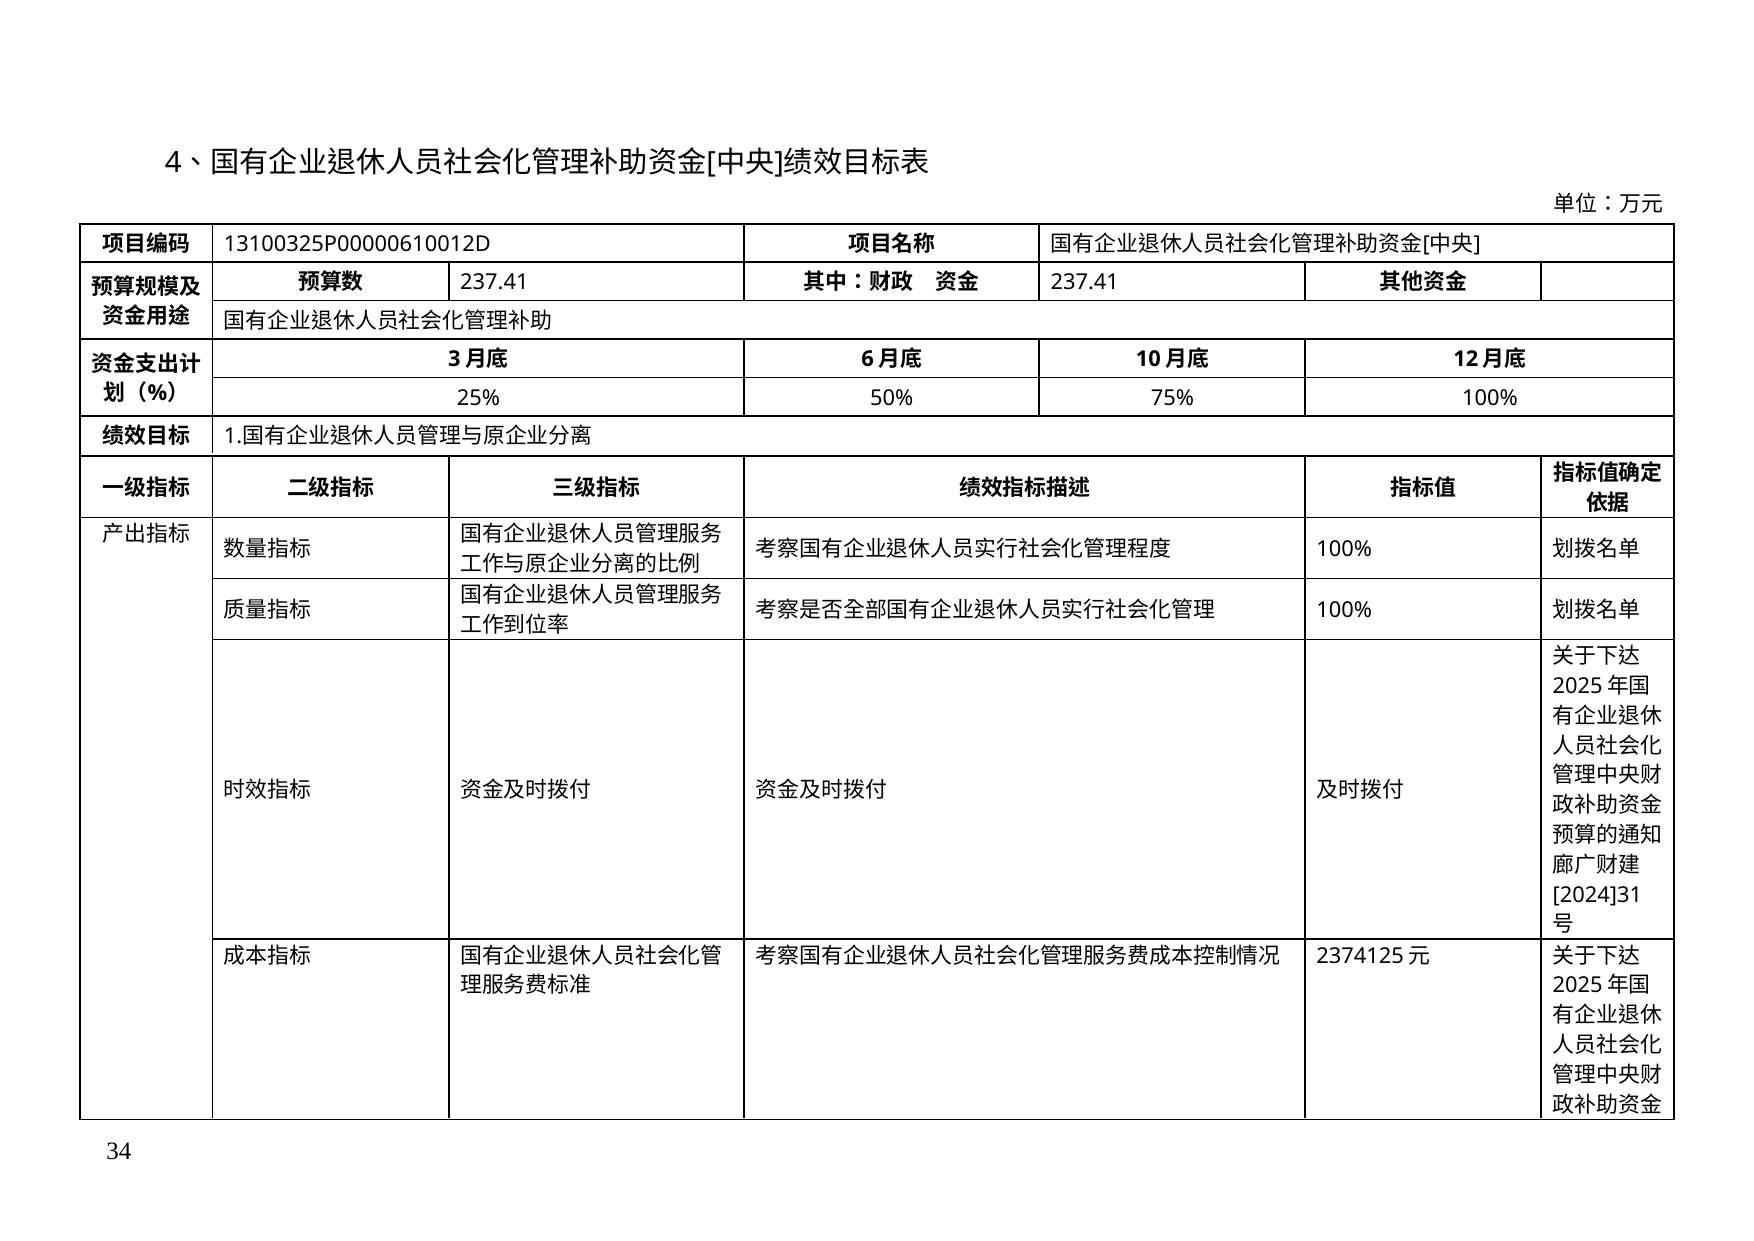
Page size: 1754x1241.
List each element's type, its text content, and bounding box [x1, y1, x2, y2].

table_cell 2374125元 [1306, 940, 1540, 1118]
table_cell 12月底 [1306, 340, 1673, 377]
table_cell 质量指标 [213, 579, 448, 639]
table_header 指标值 [1306, 457, 1540, 516]
table_cell 10月底 [1040, 340, 1304, 377]
table_cell 国有企业退休人员社会化管理补助 [213, 301, 1673, 338]
table_cell 1.国有企业退休人员管理与原企业分离 [213, 417, 1673, 453]
table_cell 国有企业退休人员社会化管理服务费标准 [450, 940, 743, 1118]
table_cell 其中：财政 资金 [745, 263, 1038, 300]
table_cell 国有企业退休人员管理服务工作与原企业分离的比例 [450, 518, 743, 577]
table_cell 50% [745, 378, 1038, 415]
table_cell 100% [1306, 579, 1540, 639]
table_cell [1542, 940, 1673, 1118]
table_header 三级指标 [450, 457, 743, 516]
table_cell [1542, 640, 1673, 938]
table_cell 国有企业退休人员管理服务工作到位率 [450, 579, 743, 639]
table_cell 考察是否全部国有企业退休人员实行社会化管理 [745, 579, 1304, 639]
table_header 单位：万元 [81, 183, 1673, 223]
table_cell 时效指标 [213, 640, 448, 938]
table_header 一级指标 [81, 457, 212, 516]
table_cell 资金及时拨付 [745, 640, 1304, 938]
table_cell 划拨名单 [1542, 518, 1673, 577]
table_cell 237.41 [450, 263, 743, 300]
table_cell 成本指标 [213, 940, 448, 1118]
table_cell 数量指标 [213, 518, 448, 577]
table_cell 考察国有企业退休人员社会化管理服务费成本控制情况 [745, 940, 1304, 1118]
table_cell 资金及时拨付 [450, 640, 743, 938]
table_cell 预算规模及资金用途 [81, 263, 212, 338]
table_cell 项目编码 [81, 225, 212, 261]
table_cell 资金支出计划（%） [81, 340, 212, 415]
table_cell 75% [1040, 378, 1304, 415]
table_header 指标值确定依据 [1542, 457, 1673, 516]
table_cell 国有企业退休人员社会化管理补助资金[中央] [1040, 225, 1673, 261]
text 4、国有企业退休人员社会化管理补助资金[中央]绩效目标表 [106, 142, 1648, 181]
table_cell 项目名称 [745, 225, 1038, 261]
table_cell 划拨名单 [1542, 579, 1673, 639]
table_cell 其他资金 [1306, 263, 1540, 300]
table_cell 预算数 [213, 263, 448, 300]
table_header 绩效指标描述 [745, 457, 1304, 516]
table_cell 考察国有企业退休人员实行社会化管理程度 [745, 518, 1304, 577]
table_header 二级指标 [213, 457, 448, 516]
table_cell 13100325P00000610012D [213, 225, 743, 261]
table_cell 产出指标 [81, 518, 212, 1118]
table_cell 及时拨付 [1306, 640, 1540, 938]
table_cell 绩效目标 [81, 417, 212, 453]
table_cell 100% [1306, 378, 1673, 415]
table_cell 25% [213, 378, 743, 415]
table_cell 3月底 [213, 340, 743, 377]
table_cell [1542, 263, 1673, 300]
table_cell 6月底 [745, 340, 1038, 377]
table_cell 237.41 [1040, 263, 1304, 300]
table_cell 100% [1306, 518, 1540, 577]
